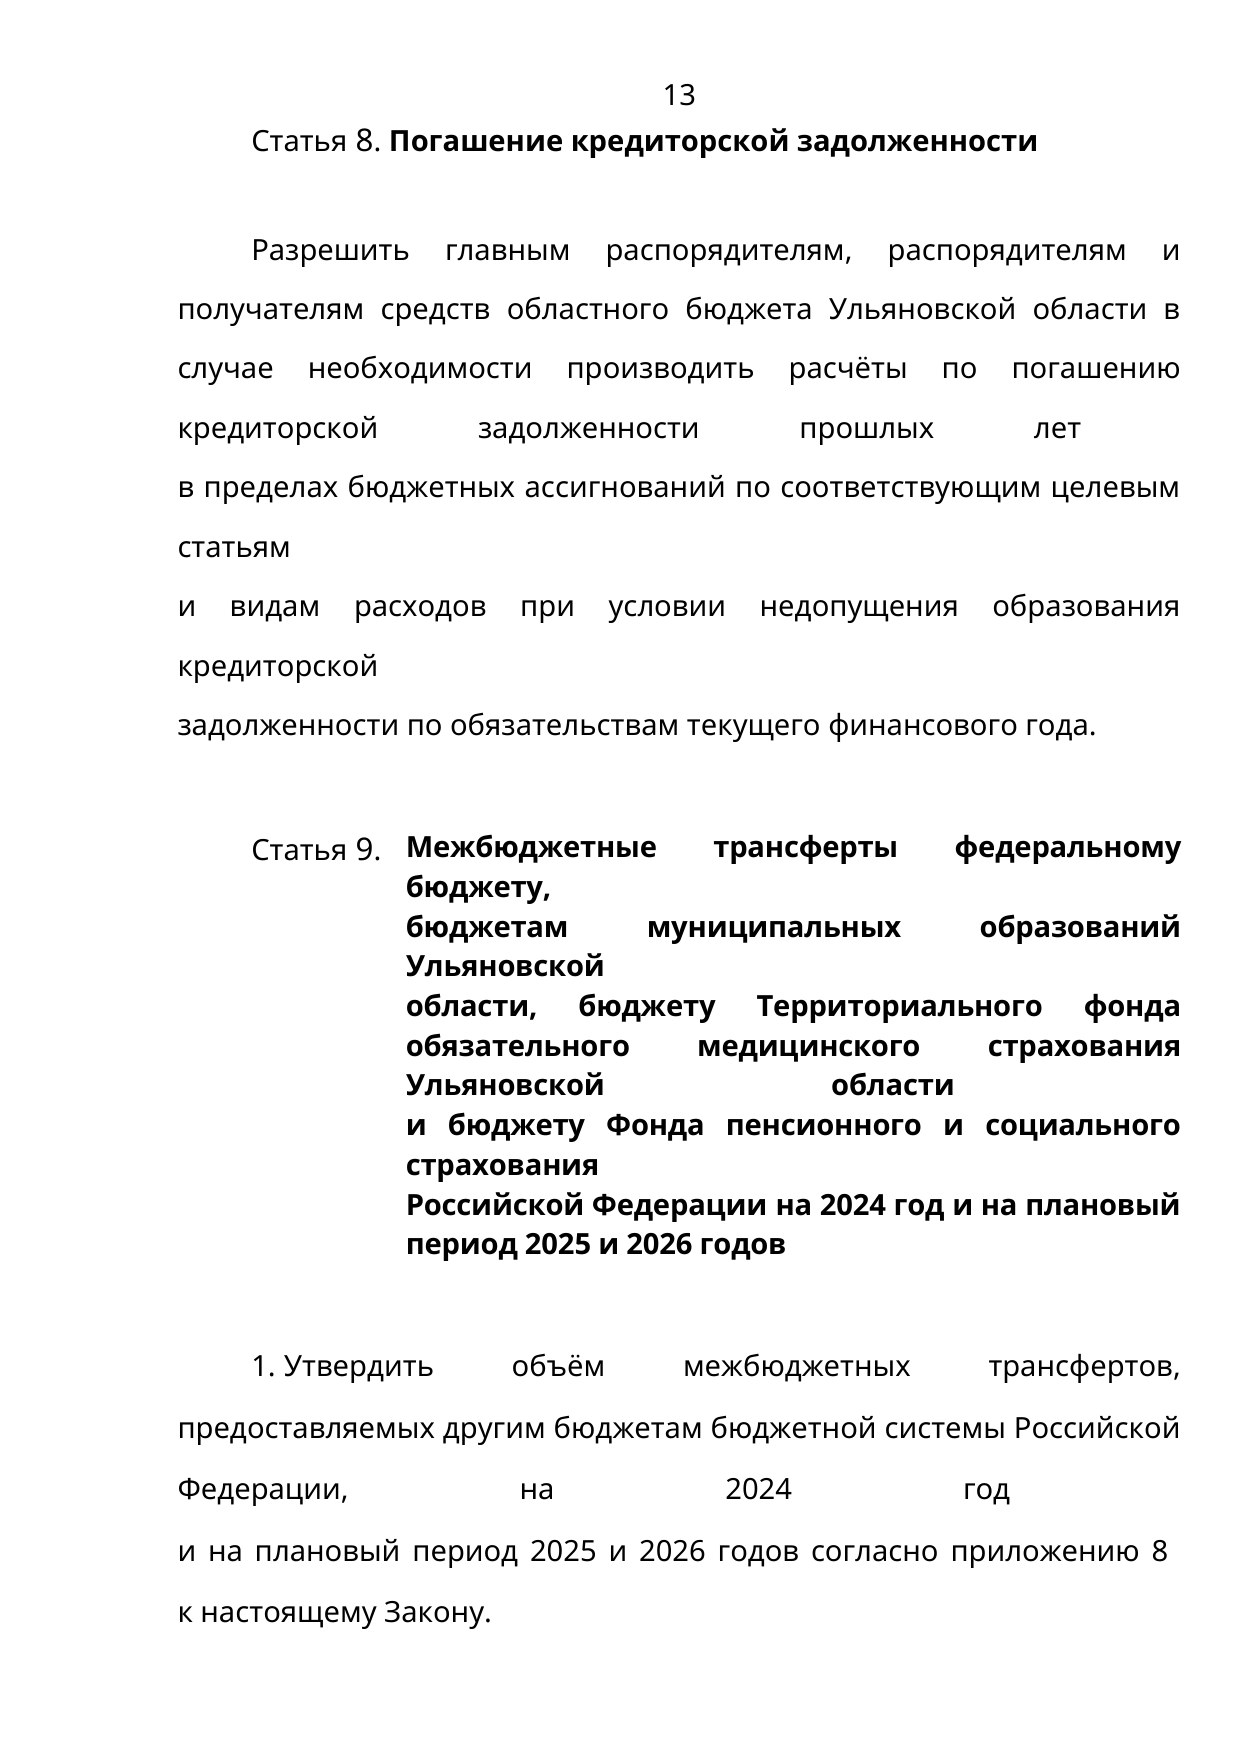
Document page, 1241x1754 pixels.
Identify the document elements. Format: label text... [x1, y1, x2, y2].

table_header Статья 9. [166, 827, 394, 1263]
text Разрешить главным распорядителям, распорядителям и получателям средств областного бюджета Ульяновской области в случае необходимости производить расчёты по погашению кредиторской задолженности прошлых лет в пределах бюджетных ассигнований по соответствующим целевым статьям и видам расходов при условии недопущения образования кредиторской задолженности по обязательствам текущего финансового года. [177, 229, 1181, 744]
title Статья 8. Погашение кредиторской задолженности [177, 118, 1181, 161]
table_header Межбюджетные трансферты федеральному бюджету, бюджетам муниципальных образований Ульяновской области, бюджету Территориального фонда обязательного медицинского страхования Ульяновской области и бюджету Фонда пенсионного и социального страхования Российской Федерации на 2024 год и на плановый период 2025 и 2026 годов [394, 827, 1192, 1263]
text 1. Утвердить объём межбюджетных трансфертов, предоставляемых другим бюджетам бюджетной системы Российской Федерации, на 2024 год и на плановый период 2025 и 2026 годов согласно приложению 8 к настоящему Закону. [177, 1342, 1181, 1631]
